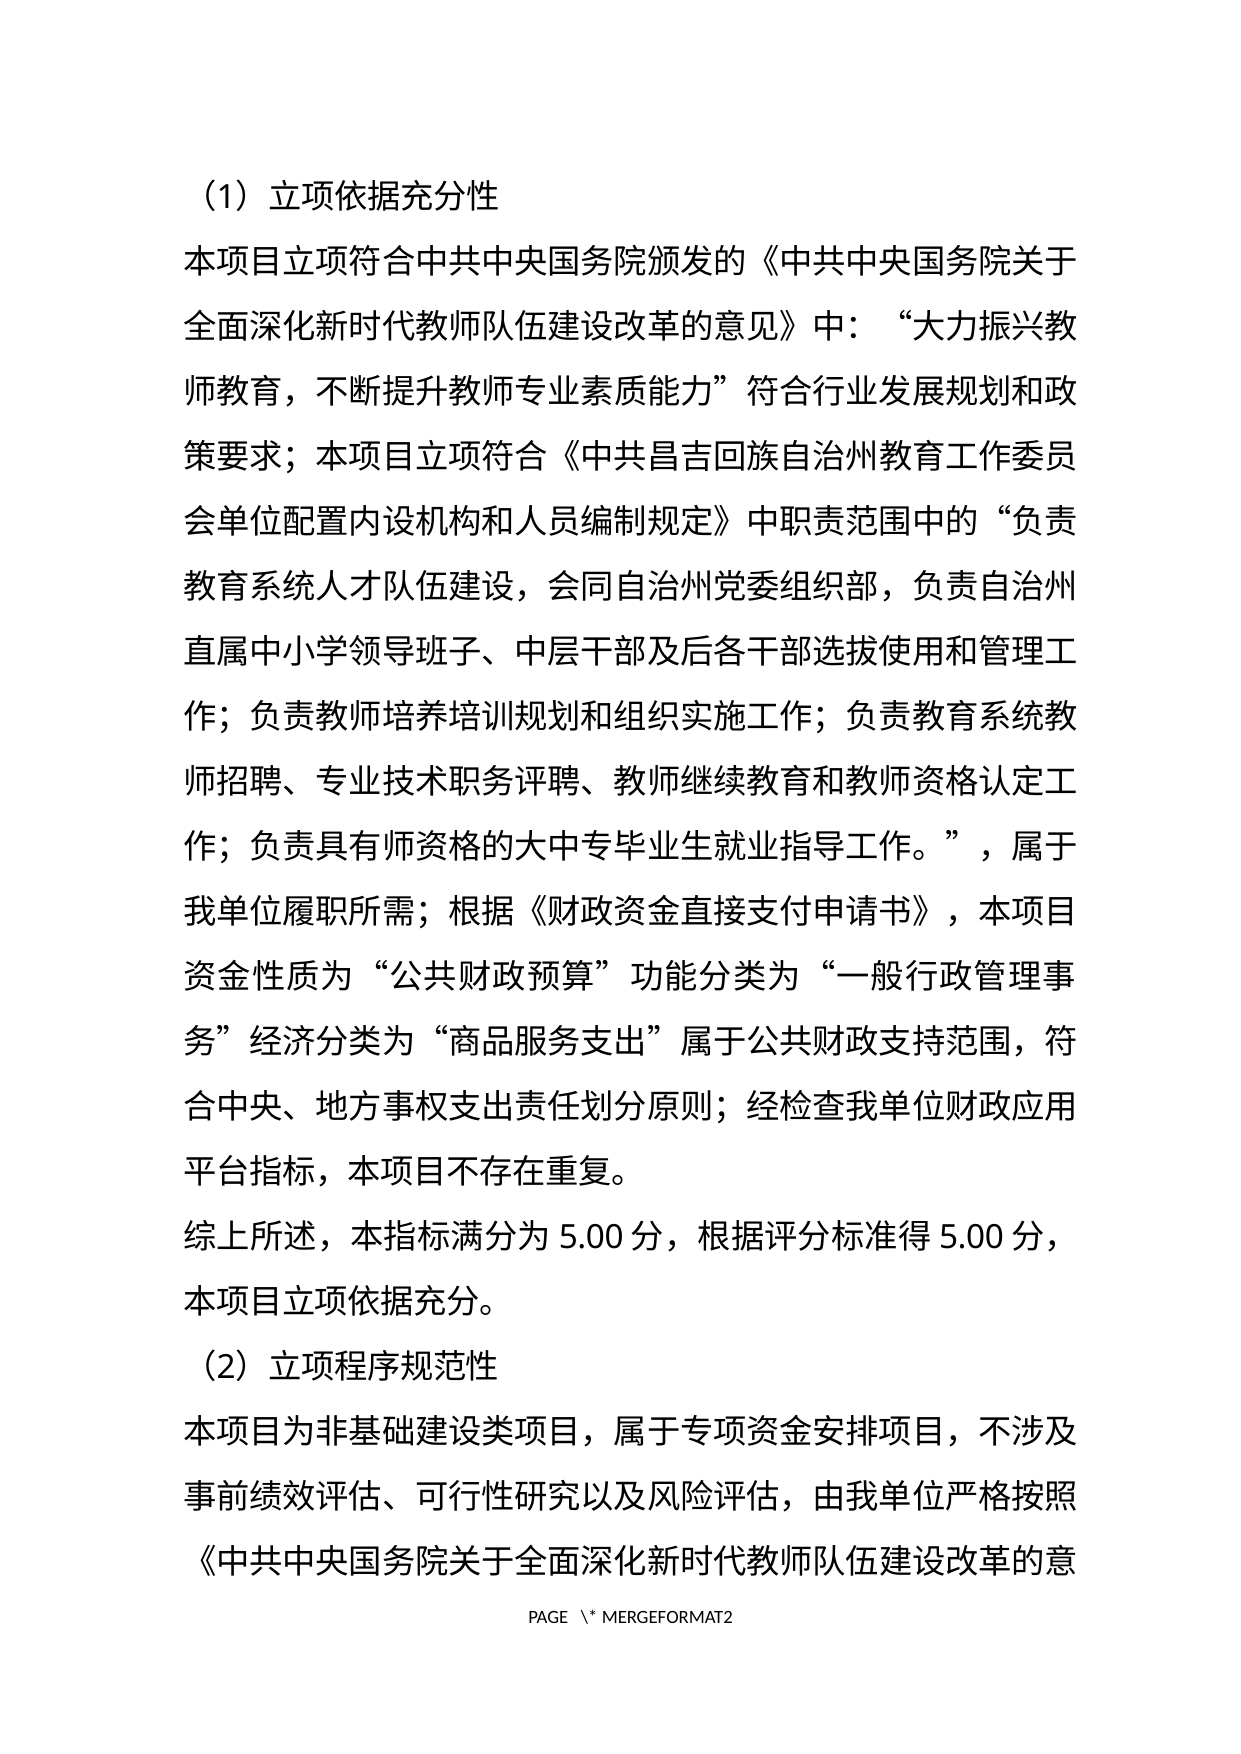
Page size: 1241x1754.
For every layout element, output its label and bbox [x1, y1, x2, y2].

text [183, 162, 1078, 1592]
